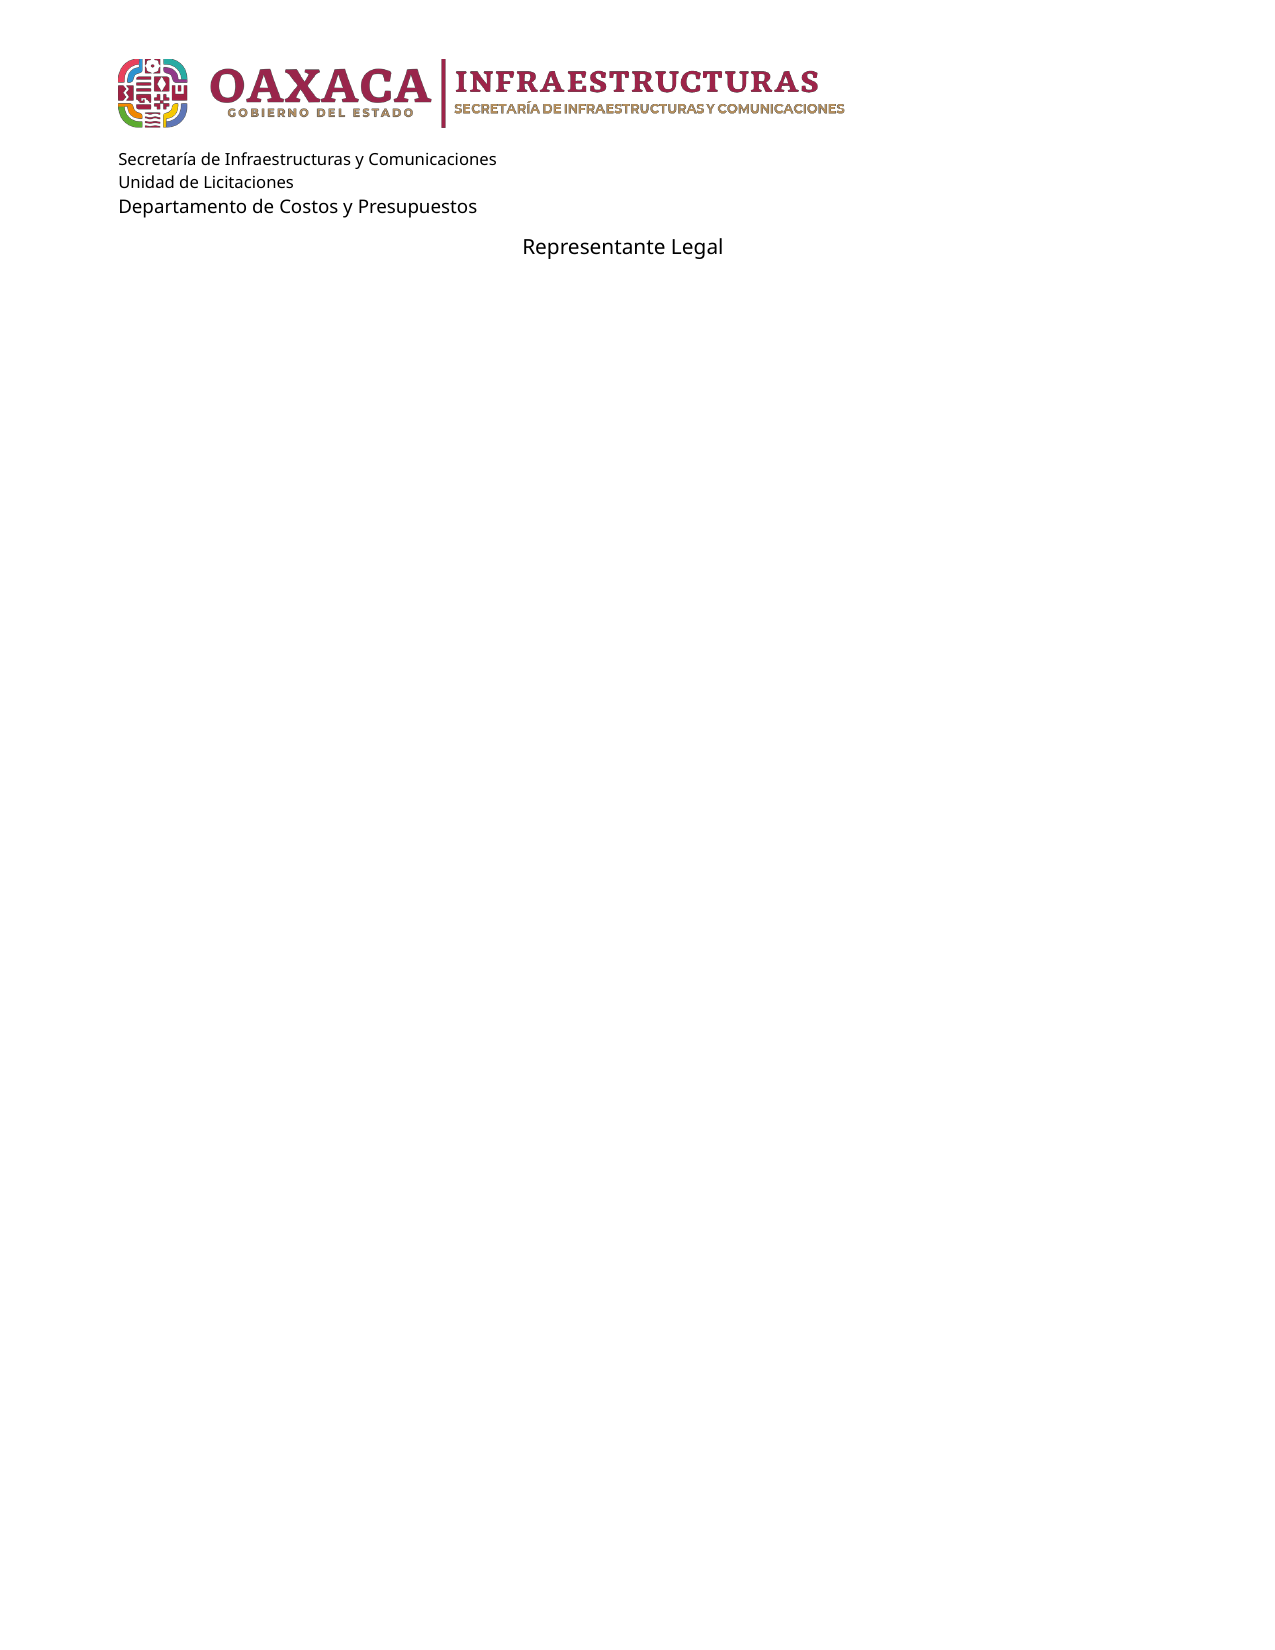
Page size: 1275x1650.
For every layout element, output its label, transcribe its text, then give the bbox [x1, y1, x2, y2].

picture [118, 59, 868, 130]
text Representante Legal [118, 232, 1127, 260]
